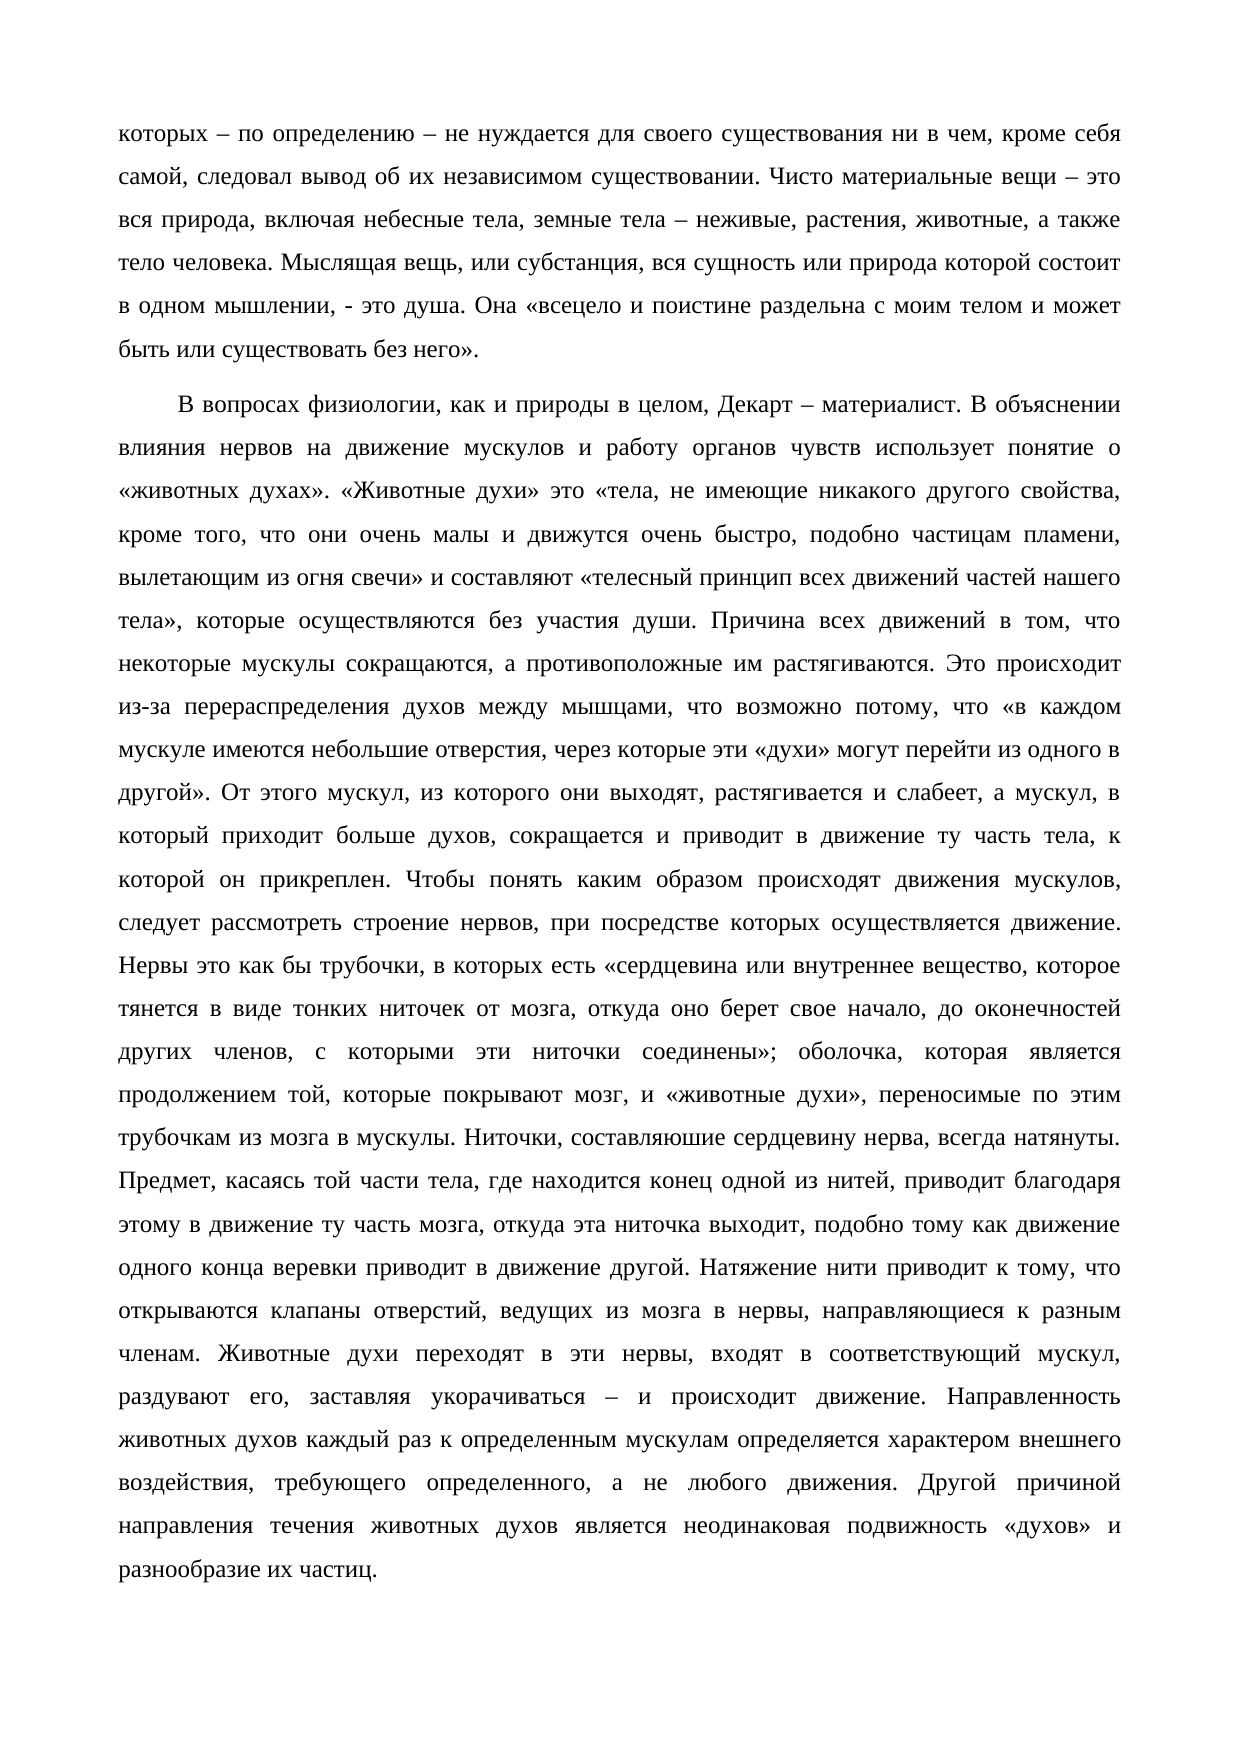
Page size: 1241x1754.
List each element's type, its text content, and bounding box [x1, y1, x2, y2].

text В вопросах физиологии, как и природы в целом, Декарт – материалист. В объяснении влияния нервов на движение мускулов и работу органов чувств использует понятие о «животных духах». «Животные духи» это «тела, не имеющие никакого другого свойства, кроме того, что они очень малы и движутся очень быстро, подобно частицам пламени, вылетающим из огня свечи» и составляют «телесный принцип всех движений частей нашего тела», которые осуществляются без участия души. Причина всех движений в том, что некоторые мускулы сокращаются, а противоположные им растягиваются. Это происходит из-за перераспределения духов между мышцами, что возможно потому, что «в каждом мускуле имеются небольшие отверстия, через которые эти «духи» могут перейти из одного в другой». От этого мускул, из которого они выходят, растягивается и слабеет, а мускул, в который приходит больше духов, сокращается и приводит в движение ту часть тела, к которой он прикреплен. Чтобы понять каким образом происходят движения мускулов, следует рассмотреть строение нервов, при посредстве которых осуществляется движение. Нервы это как бы трубочки, в которых есть «сердцевина или внутреннее вещество, которое тянется в виде тонких ниточек от мозга, откуда оно берет свое начало, до оконечностей других членов, с которыми эти ниточки соединены»; оболочка, которая является продолжением той, которые покрывают мозг, и «животные духи», переносимые по этим трубочкам из мозга в мускулы. Ниточки, составляюшие сердцевину нерва, всегда натянуты. Предмет, касаясь той части тела, где находится конец одной из нитей, приводит благодаря этому в движение ту часть мозга, откуда эта ниточка выходит, подобно тому как движение одного конца веревки приводит в движение другой. Натяжение нити приводит к тому, что открываются клапаны отверстий, ведущих из мозга в нервы, направляющиеся к разным членам. Животные духи переходят в эти нервы, входят в соответствующий мускул, раздувают его, заставляя укорачиваться – и происходит движение. Направленность животных духов каждый раз к определенным мускулам определяется характером внешнего воздействия, требующего определенного, а не любого движения. Другой причиной направления течения животных духов является неодинаковая подвижность «духов» и разнообразие их частиц. [118, 389, 1122, 1582]
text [118, 118, 1122, 362]
